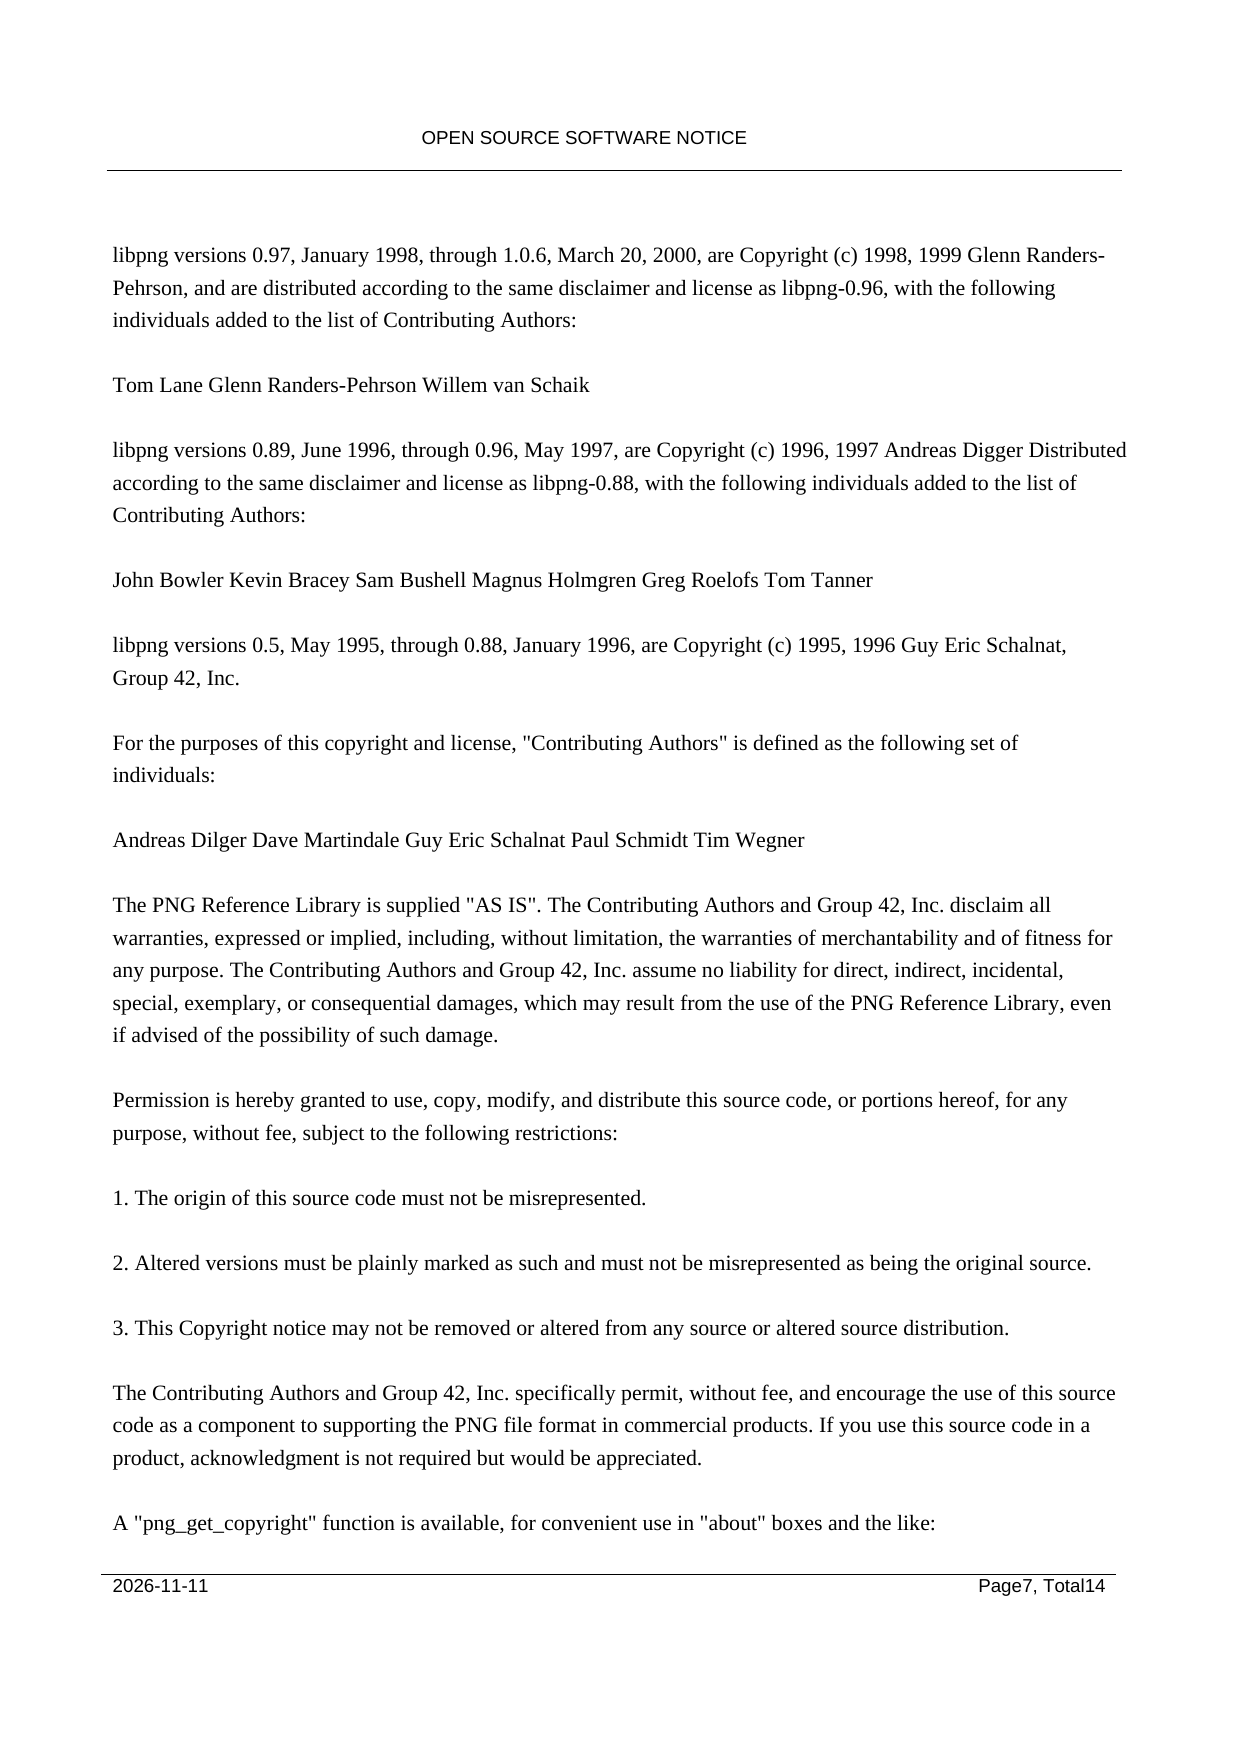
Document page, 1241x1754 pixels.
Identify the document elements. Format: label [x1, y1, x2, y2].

text [112, 206, 1128, 1539]
